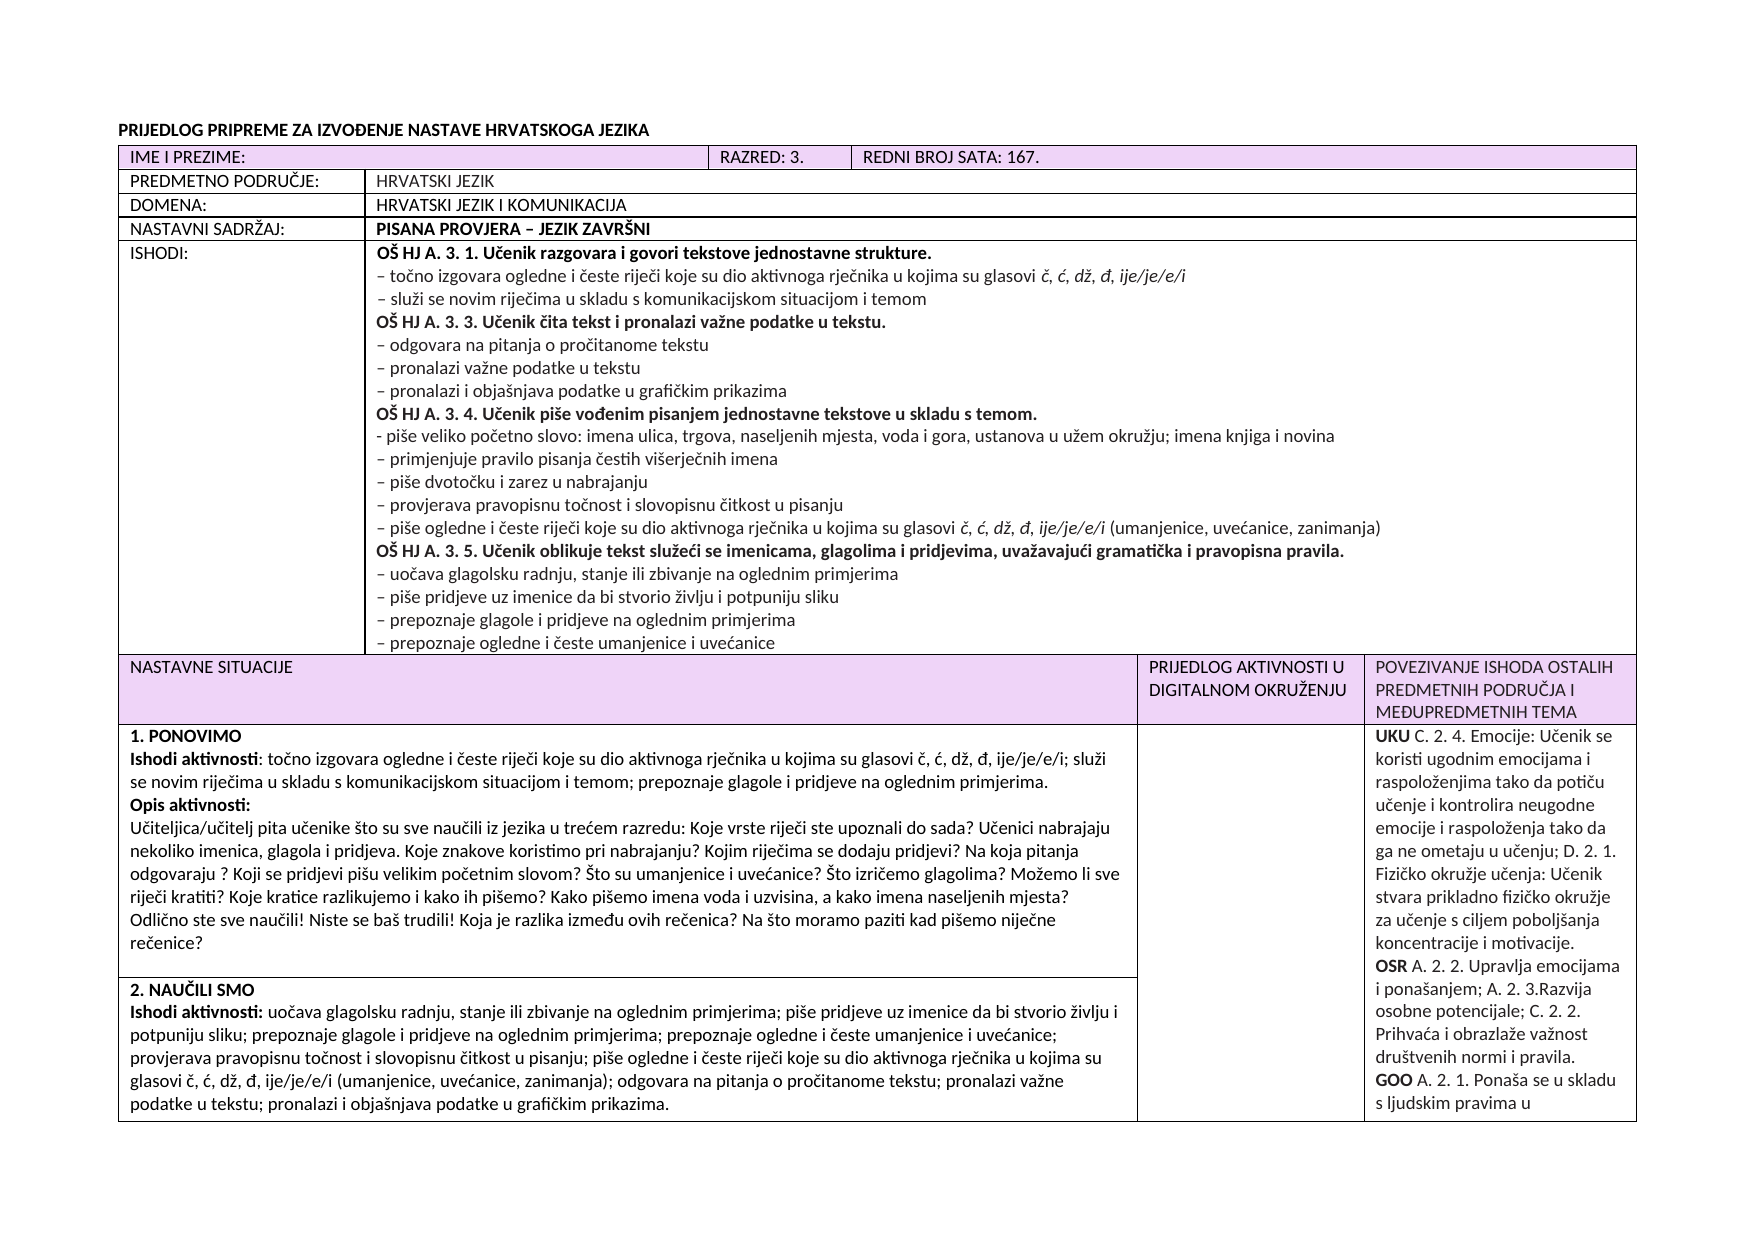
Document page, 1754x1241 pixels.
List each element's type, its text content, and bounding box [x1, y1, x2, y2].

text PRIJEDLOG PRIPREME ZA IZVOĐENJE NASTAVE HRVATSKOGA JEZIKA [118, 118, 1636, 141]
table_cell UKU C. 2. 4. Emocije: Učenik se koristi ugodnim emocijama i raspoloženjima tako da potiču učenje i kontrolira neugodne emocije i raspoloženja tako da ga ne ometaju u učenju; D. 2. 1. Fizičko okružje učenja: Učenik stvara prikladno fizičko okružje za učenje s ciljem poboljšanja koncentracije i motivacije. OSR A. 2. 2. Upravlja emocijama i ponašanjem; A. 2. 3.Razvija osobne potencijale; C. 2. 2. Prihvaća i obrazlaže važnost društvenih normi i pravila. GOO A. 2. 1. Ponaša se u skladu s ljudskim pravima u svakodnevnom životu. [1365, 725, 1636, 1121]
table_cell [119, 978, 1137, 1121]
table_header REDNI BROJ SATA: 167. [852, 146, 1636, 168]
table_cell PREDMETNO PODRUČJE: [119, 170, 364, 192]
table_cell ISHODI: [119, 241, 364, 654]
table_cell HRVATSKI JEZIK [366, 170, 1636, 192]
table_cell PRIJEDLOG AKTIVNOSTI U DIGITALNOM OKRUŽENJU [1138, 655, 1364, 724]
table_cell POVEZIVANJE ISHODA OSTALIH PREDMETNIH PODRUČJA I MEĐUPREDMETNIH TEMA [1365, 655, 1636, 724]
table_cell [1138, 725, 1364, 1121]
table_header IME I PREZIME: [119, 146, 708, 168]
table_cell DOMENA: [119, 194, 364, 216]
table_cell NASTAVNE SITUACIJE [119, 655, 1137, 724]
table_cell HRVATSKI JEZIK I KOMUNIKACIJA [366, 194, 1636, 216]
table_cell PISANA PROVJERA – JEZIK ZAVRŠNI [366, 218, 1636, 240]
table_cell 1. PONOVIMO Ishodi aktivnosti: točno izgovara ogledne i česte riječi koje su dio aktivnoga rječnika u kojima su glasovi č, ć, dž, đ, ije/je/e/i; služi se novim riječima u skladu s komunikacijskom situacijom i temom; prepoznaje glagole i pridjeve na oglednim primjerima. Opis aktivnosti: Učiteljica/učitelj pita učenike što su sve naučili iz jezika u trećem razredu: Koje vrste riječi ste upoznali do sada? Učenici nabrajaju nekoliko imenica, glagola i pridjeva. Koje znakove koristimo pri nabrajanju? Kojim riječima se dodaju pridjevi? Na koja pitanja odgovaraju ? Koji se pridjevi pišu velikim početnim slovom? Što su umanjenice i uvećanice? Što izričemo glagolima? Možemo li sve riječi kratiti? Koje kratice razlikujemo i kako ih pišemo? Kako pišemo imena voda i uzvisina, a kako imena naseljenih mjesta? Odlično ste sve naučili! Niste se baš trudili! Koja je razlika između ovih rečenica? Na što moramo paziti kad pišemo niječne rečenice? [119, 725, 1137, 977]
table_cell OŠ HJ A. 3. 1. Učenik razgovara i govori tekstove jednostavne strukture. – točno izgovara ogledne i česte riječi koje su dio aktivnoga rječnika u kojima su glasovi č, ć, dž, đ, ije/je/e/i – služi se novim riječima u skladu s komunikacijskom situacijom i temom OŠ HJ A. 3. 3. Učenik čita tekst i pronalazi važne podatke u tekstu. – odgovara na pitanja o pročitanome tekstu – pronalazi važne podatke u tekstu – pronalazi i objašnjava podatke u grafičkim prikazima OŠ HJ A. 3. 4. Učenik piše vođenim pisanjem jednostavne tekstove u skladu s temom. - piše veliko početno slovo: imena ulica, trgova, naseljenih mjesta, voda i gora, ustanova u užem okružju; imena knjiga i novina – primjenjuje pravilo pisanja čestih višerječnih imena – piše dvotočku i zarez u nabrajanju – provjerava pravopisnu točnost i slovopisnu čitkost u pisanju – piše ogledne i česte riječi koje su dio aktivnoga rječnika u kojima su glasovi č, ć, dž, đ, ije/je/e/i (umanjenice, uvećanice, zanimanja) OŠ HJ A. 3. 5. Učenik oblikuje tekst služeći se imenicama, glagolima i pridjevima, uvažavajući gramatička i pravopisna pravila. – uočava glagolsku radnju, stanje ili zbivanje na oglednim primjerima – piše pridjeve uz imenice da bi stvorio življu i potpuniju sliku – prepoznaje glagole i pridjeve na oglednim primjerima – prepoznaje ogledne i česte umanjenice i uvećanice [366, 241, 1636, 654]
table_header RAZRED: 3. [709, 146, 851, 168]
table_cell NASTAVNI SADRŽAJ: [119, 218, 364, 240]
